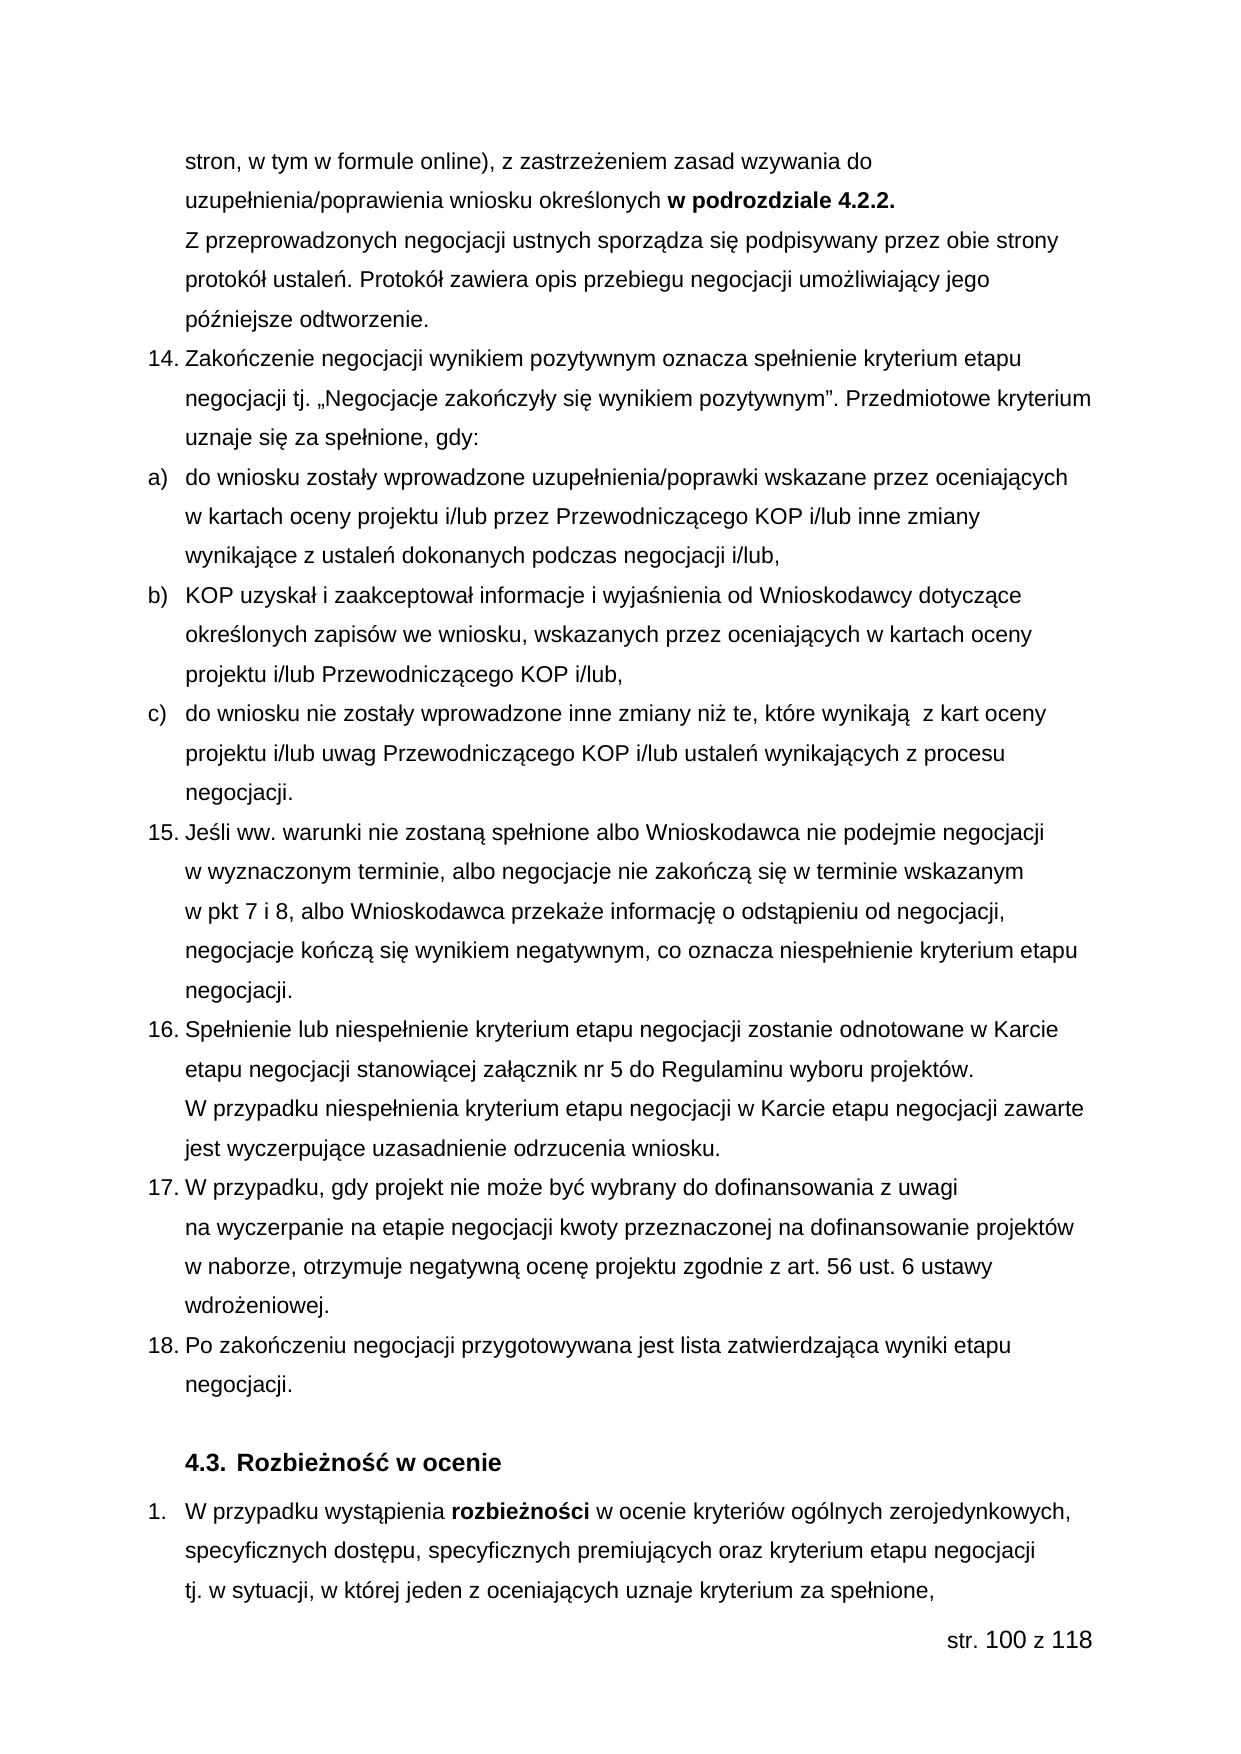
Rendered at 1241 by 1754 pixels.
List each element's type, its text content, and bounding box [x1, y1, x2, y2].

list Po zakończeniu negocjacji przygotowywana jest lista zatwierdzająca wyniki etapu negocjacji. [148, 1332, 1093, 1398]
list KOP uzyskał i zaakceptował informacje i wyjaśnienia od Wnioskodawcy dotyczące określonych zapisów we wniosku, wskazanych przez oceniających w kartach oceny projektu i/lub Przewodniczącego KOP i/lub, [148, 582, 1093, 687]
list do wniosku nie zostały wprowadzone inne zmiany niż te, które wynikają z kart oceny projektu i/lub uwag Przewodniczącego KOP i/lub ustaleń wynikających z procesu negocjacji. [148, 700, 1093, 806]
list Spełnienie lub niespełnienie kryterium etapu negocjacji zostanie odnotowane w Karcie etapu negocjacji stanowiącej załącznik nr 5 do Regulaminu wyboru projektów. W przypadku niespełnienia kryterium etapu negocjacji w Karcie etapu negocjacji zawarte jest wyczerpujące uzasadnienie odrzucenia wniosku. [148, 1016, 1093, 1161]
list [148, 148, 1093, 213]
list W przypadku, gdy projekt nie może być wybrany do dofinansowania z uwagi na wyczerpanie na etapie negocjacji kwoty przeznaczonej na dofinansowanie projektów w naborze, otrzymuje negatywną ocenę projektu zgodnie z art. 56 ust. 6 ustawy wdrożeniowej. [148, 1174, 1093, 1319]
list Zakończenie negocjacji wynikiem pozytywnym oznacza spełnienie kryterium etapu negocjacji tj. „Negocjacje zakończyły się wynikiem pozytywnym”. Przedmiotowe kryterium uznaje się za spełnione, gdy: [148, 345, 1093, 450]
list Jeśli ww. warunki nie zostaną spełnione albo Wnioskodawca nie podejmie negocjacji w wyznaczonym terminie, albo negocjacje nie zakończą się w terminie wskazanym w pkt 7 i 8, albo Wnioskodawca przekaże informację o odstąpieniu od negocjacji, negocjacje kończą się wynikiem negatywnym, co oznacza niespełnienie kryterium etapu negocjacji. [148, 819, 1093, 1003]
text Z przeprowadzonych negocjacji ustnych sporządza się podpisywany przez obie strony protokół ustaleń. Protokół zawiera opis przebiegu negocjacji umożliwiający jego późniejsze odtworzenie. [185, 227, 1093, 332]
list do wniosku zostały wprowadzone uzupełnienia/poprawki wskazane przez oceniających w kartach oceny projektu i/lub przez Przewodniczącego KOP i/lub inne zmiany wynikające z ustaleń dokonanych podczas negocjacji i/lub, [148, 463, 1093, 569]
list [148, 1498, 1093, 1603]
text Rozbieżność w ocenie [185, 1448, 1093, 1477]
